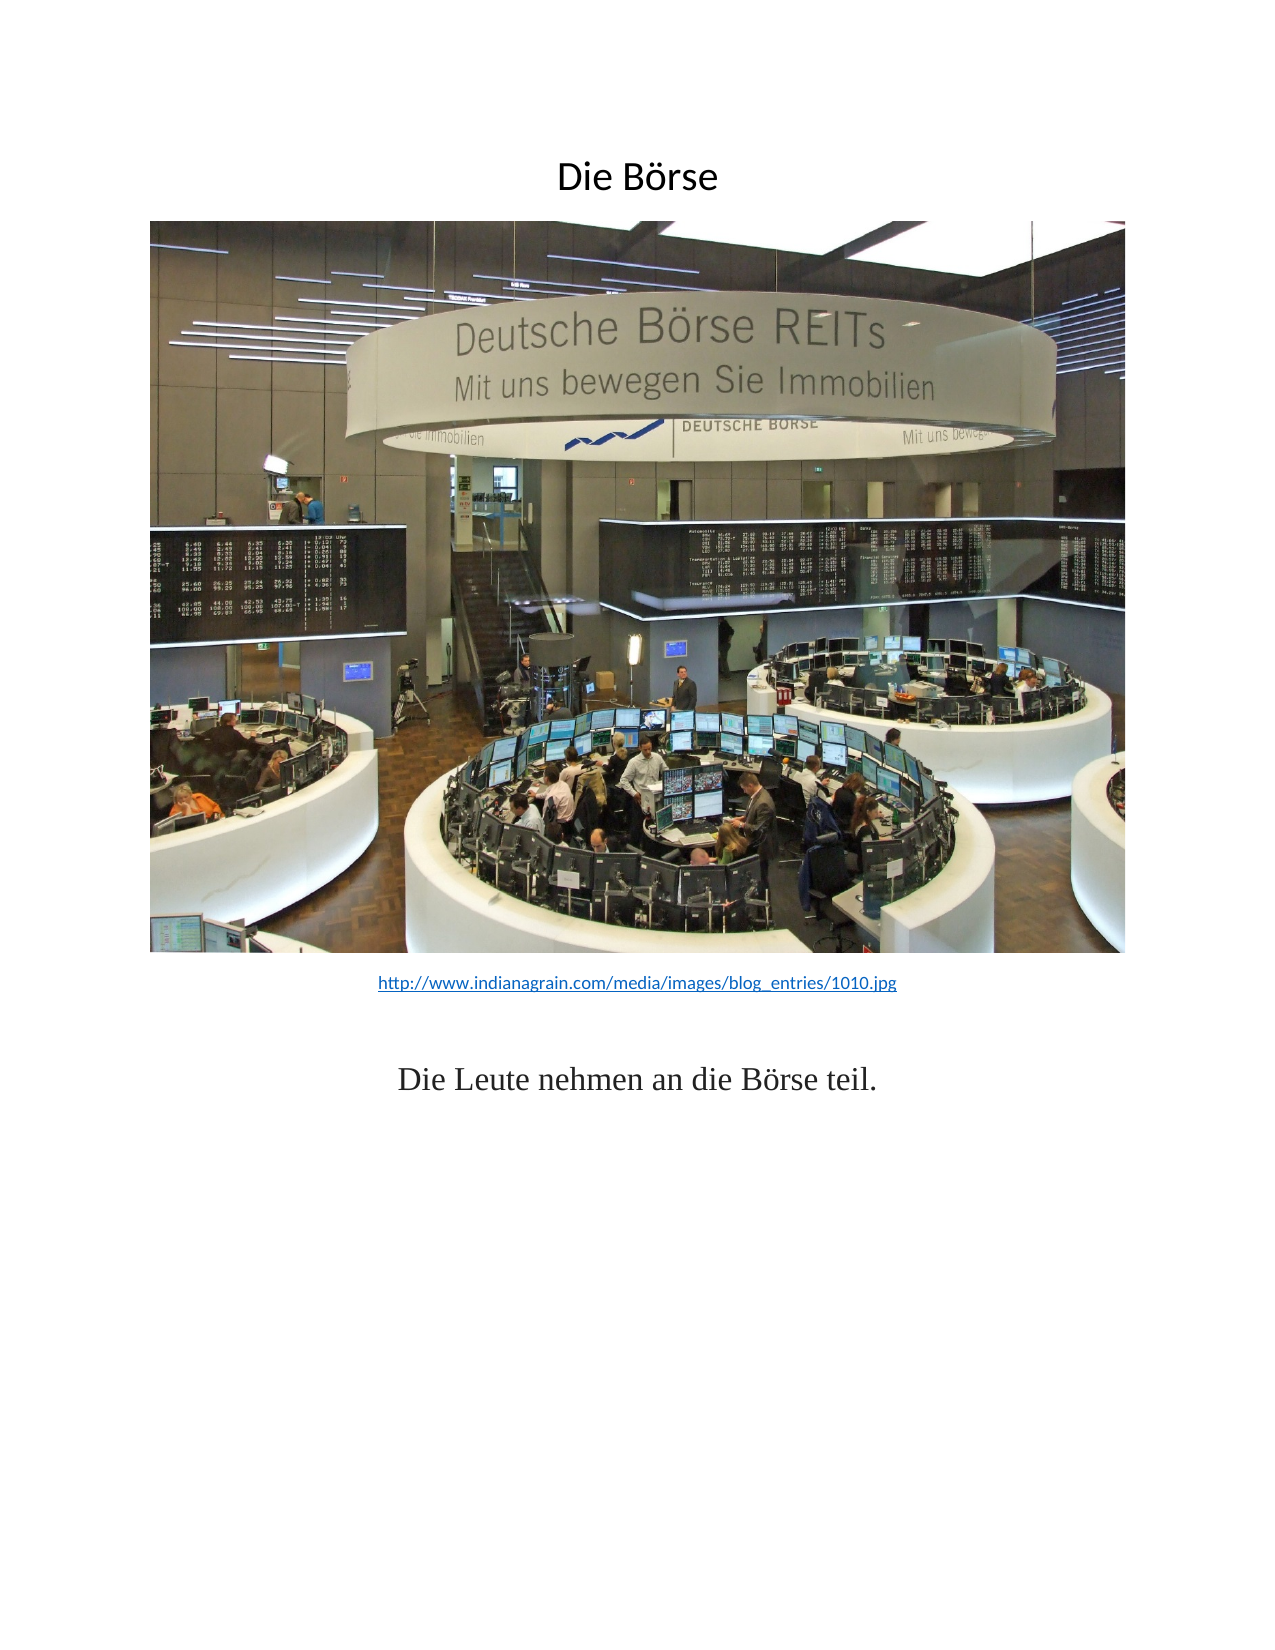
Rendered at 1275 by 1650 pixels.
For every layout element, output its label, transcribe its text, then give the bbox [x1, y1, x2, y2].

picture [150, 221, 1125, 953]
text Die Leute nehmen an die Börse teil. [150, 1059, 1125, 1098]
text http://www.indianagrain.com/media/images/blog_entries/1010.jpg [150, 971, 1125, 994]
text Die Börse [150, 150, 1125, 201]
